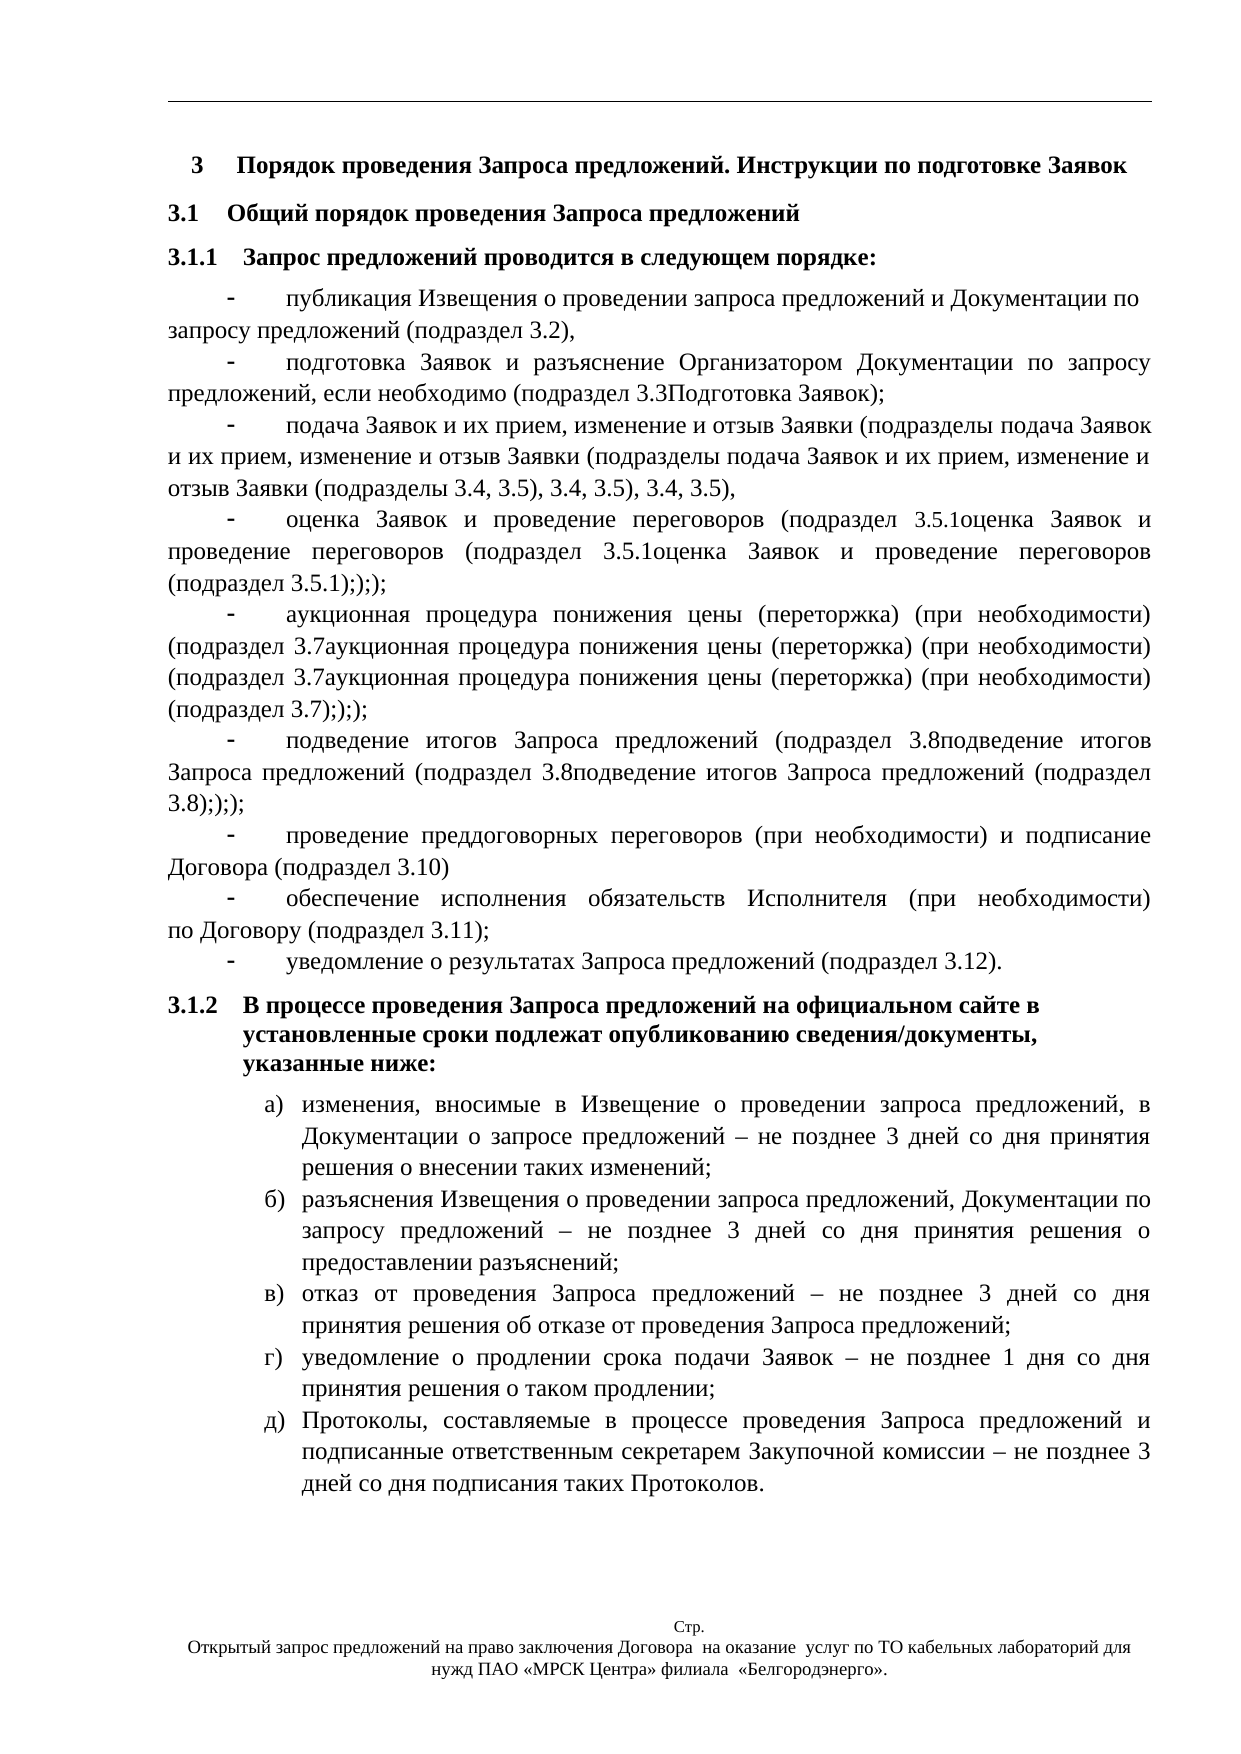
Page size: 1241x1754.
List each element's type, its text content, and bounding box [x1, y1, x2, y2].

list изменения, вносимые в Извещение о проведении запроса предложений, в Документации о запросе предложений – не позднее 3 дней со дня принятия решения о внесении таких изменений; [264, 1089, 1152, 1181]
subtitle Порядок проведения Запроса предложений. Инструкции по подготовке Заявок [166, 150, 1152, 179]
list отказ от проведения Запроса предложений – не позднее 3 дней со дня принятия решения об отказе от проведения Запроса предложений; [264, 1278, 1152, 1339]
subtitle В процессе проведения Запроса предложений на официальном сайте в установленные сроки подлежат опубликованию сведения/документы, указанные ниже: [168, 990, 1152, 1077]
list уведомление о продлении срока подачи Заявок – не позднее 1 дня со дня принятия решения о таком продлении; [264, 1342, 1152, 1402]
subtitle Общий порядок проведения Запроса предложений [168, 198, 1152, 227]
subtitle Запрос предложений проводится в следующем порядке: [168, 242, 1152, 271]
list разъяснения Извещения о проведении запроса предложений, Документации по запросу предложений – не позднее 3 дней со дня принятия решения о предоставлении разъяснений; [264, 1184, 1152, 1276]
list Протоколы, составляемые в процессе проведения Запроса предложений и подписанные ответственным секретарем Закупочной комиссии – не позднее 3 дней со дня подписания таких Протоколов. [264, 1405, 1152, 1497]
